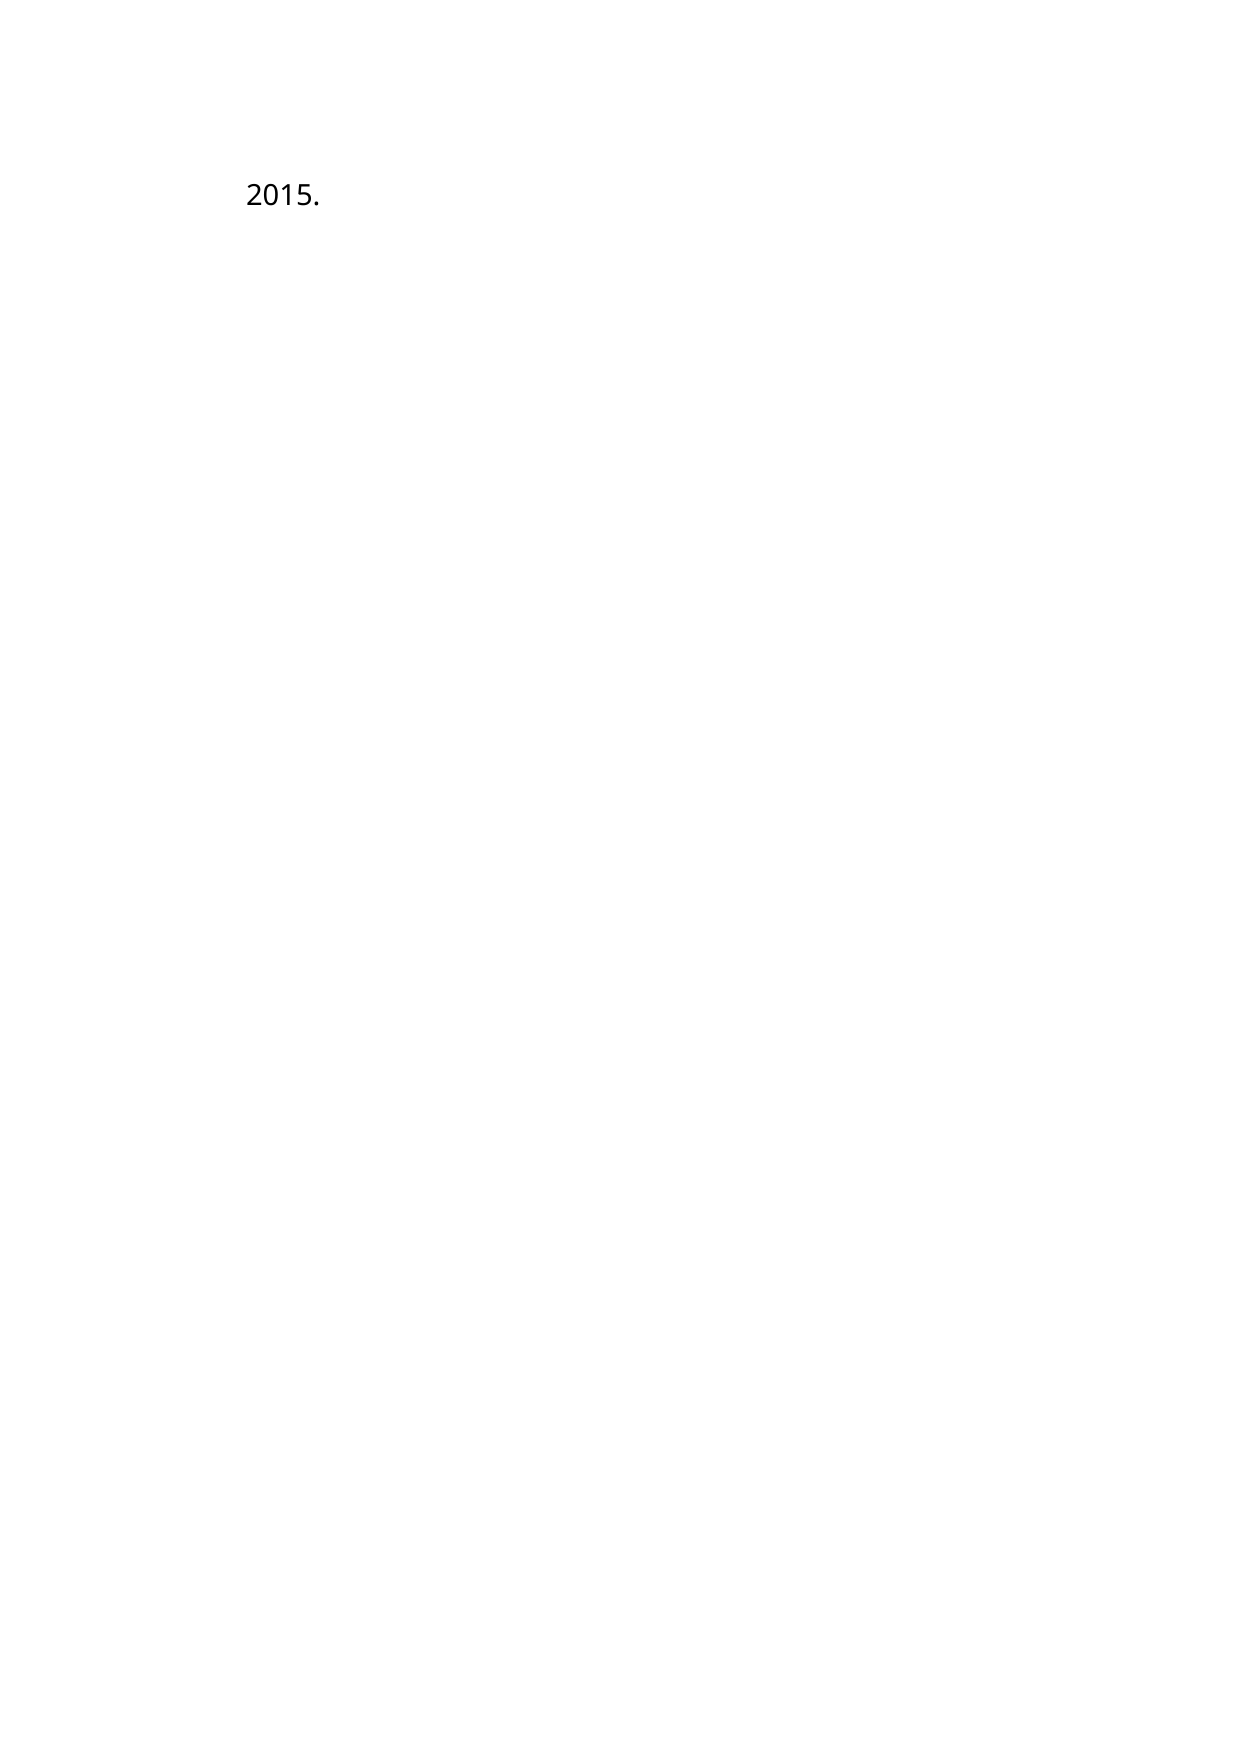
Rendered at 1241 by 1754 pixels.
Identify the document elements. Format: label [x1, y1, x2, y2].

text [246, 162, 1053, 227]
